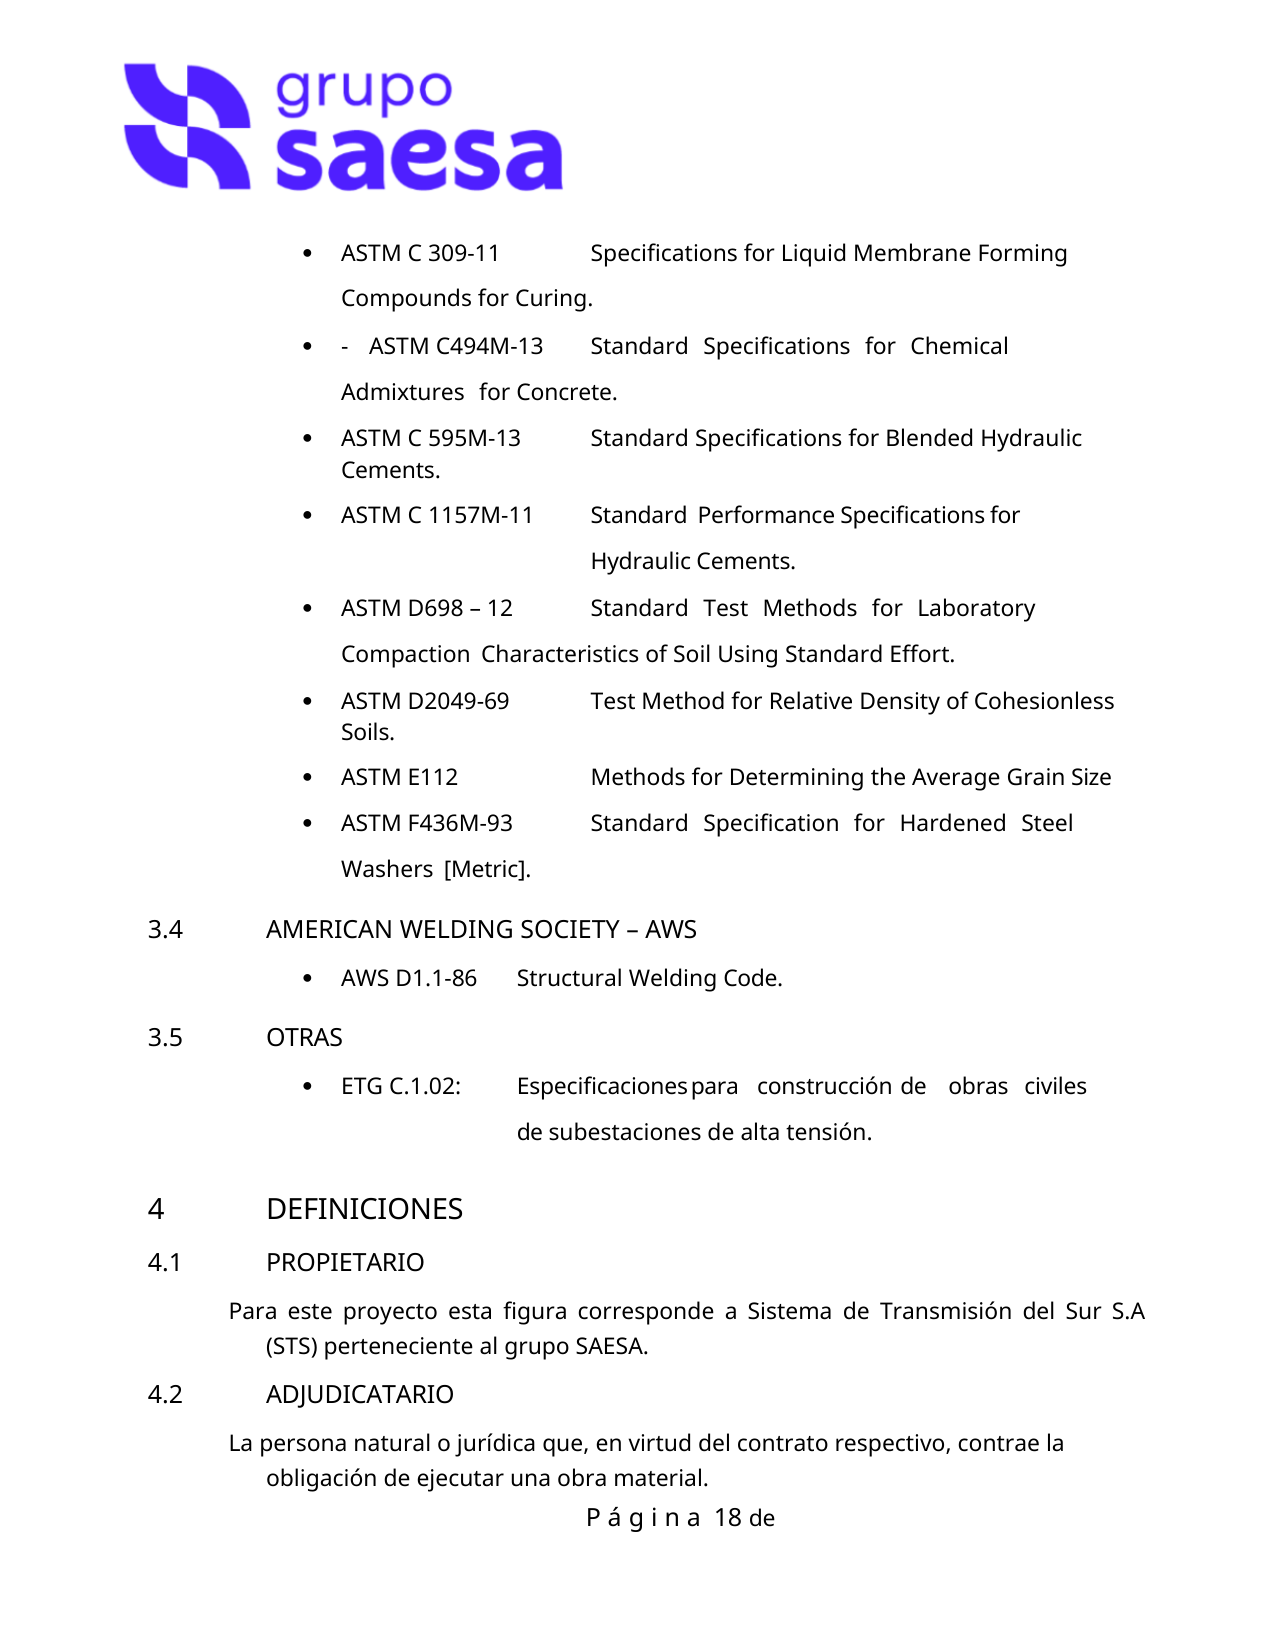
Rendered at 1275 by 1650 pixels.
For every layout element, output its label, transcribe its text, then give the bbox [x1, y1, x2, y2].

list ASTM C 1157M-11 Standard Performance Specifications for Hydraulic Cements. [303, 499, 1127, 576]
list ASTM F436M-93 Standard Specification for Hardened Steel Washers [Metric]. [303, 807, 1127, 884]
list ASTM C 595M-13 Standard Specifications for Blended Hydraulic Cements. [303, 422, 1162, 485]
subtitle DEFINICIONES [148, 1188, 1162, 1228]
list - ASTM C494M-13 Standard Specifications for Chemical Admixtures for Concrete. [303, 329, 1128, 407]
list ASTM D698 – 12 Standard Test Methods for Laboratory Compaction Characteristics of Soil Using Standard Effort. [303, 592, 1127, 669]
list ASTM D2049-69 Test Method for Relative Density of Cohesionless Soils. [303, 685, 1162, 747]
subtitle AMERICAN WELDING SOCIETY – AWS [148, 912, 1162, 946]
subtitle OTRAS [148, 1020, 1162, 1054]
list ETG C.1.02: Especificaciones para construcción de obras civiles de subestaciones de alta tensión. [303, 1070, 1127, 1147]
picture [112, 54, 569, 195]
list AWS D1.1-86 Structural Welding Code. [303, 962, 1162, 993]
list ASTM E112 Methods for Determining the Average Grain Size [303, 761, 1162, 793]
subtitle ADJUDICATARIO [148, 1377, 1162, 1411]
subtitle PROPIETARIO [148, 1245, 1162, 1279]
list ASTM C 309-11 Specifications for Liquid Membrane Forming Compounds for Curing. [303, 236, 1128, 314]
text La persona natural o jurídica que, en virtud del contrato respectivo, contrae la obligación de ejecutar una obra material. [228, 1427, 1162, 1493]
text Para este proyecto esta figura corresponde a Sistema de Transmisión del Sur S.A (STS) perteneciente al grupo SAESA. [228, 1295, 1162, 1361]
